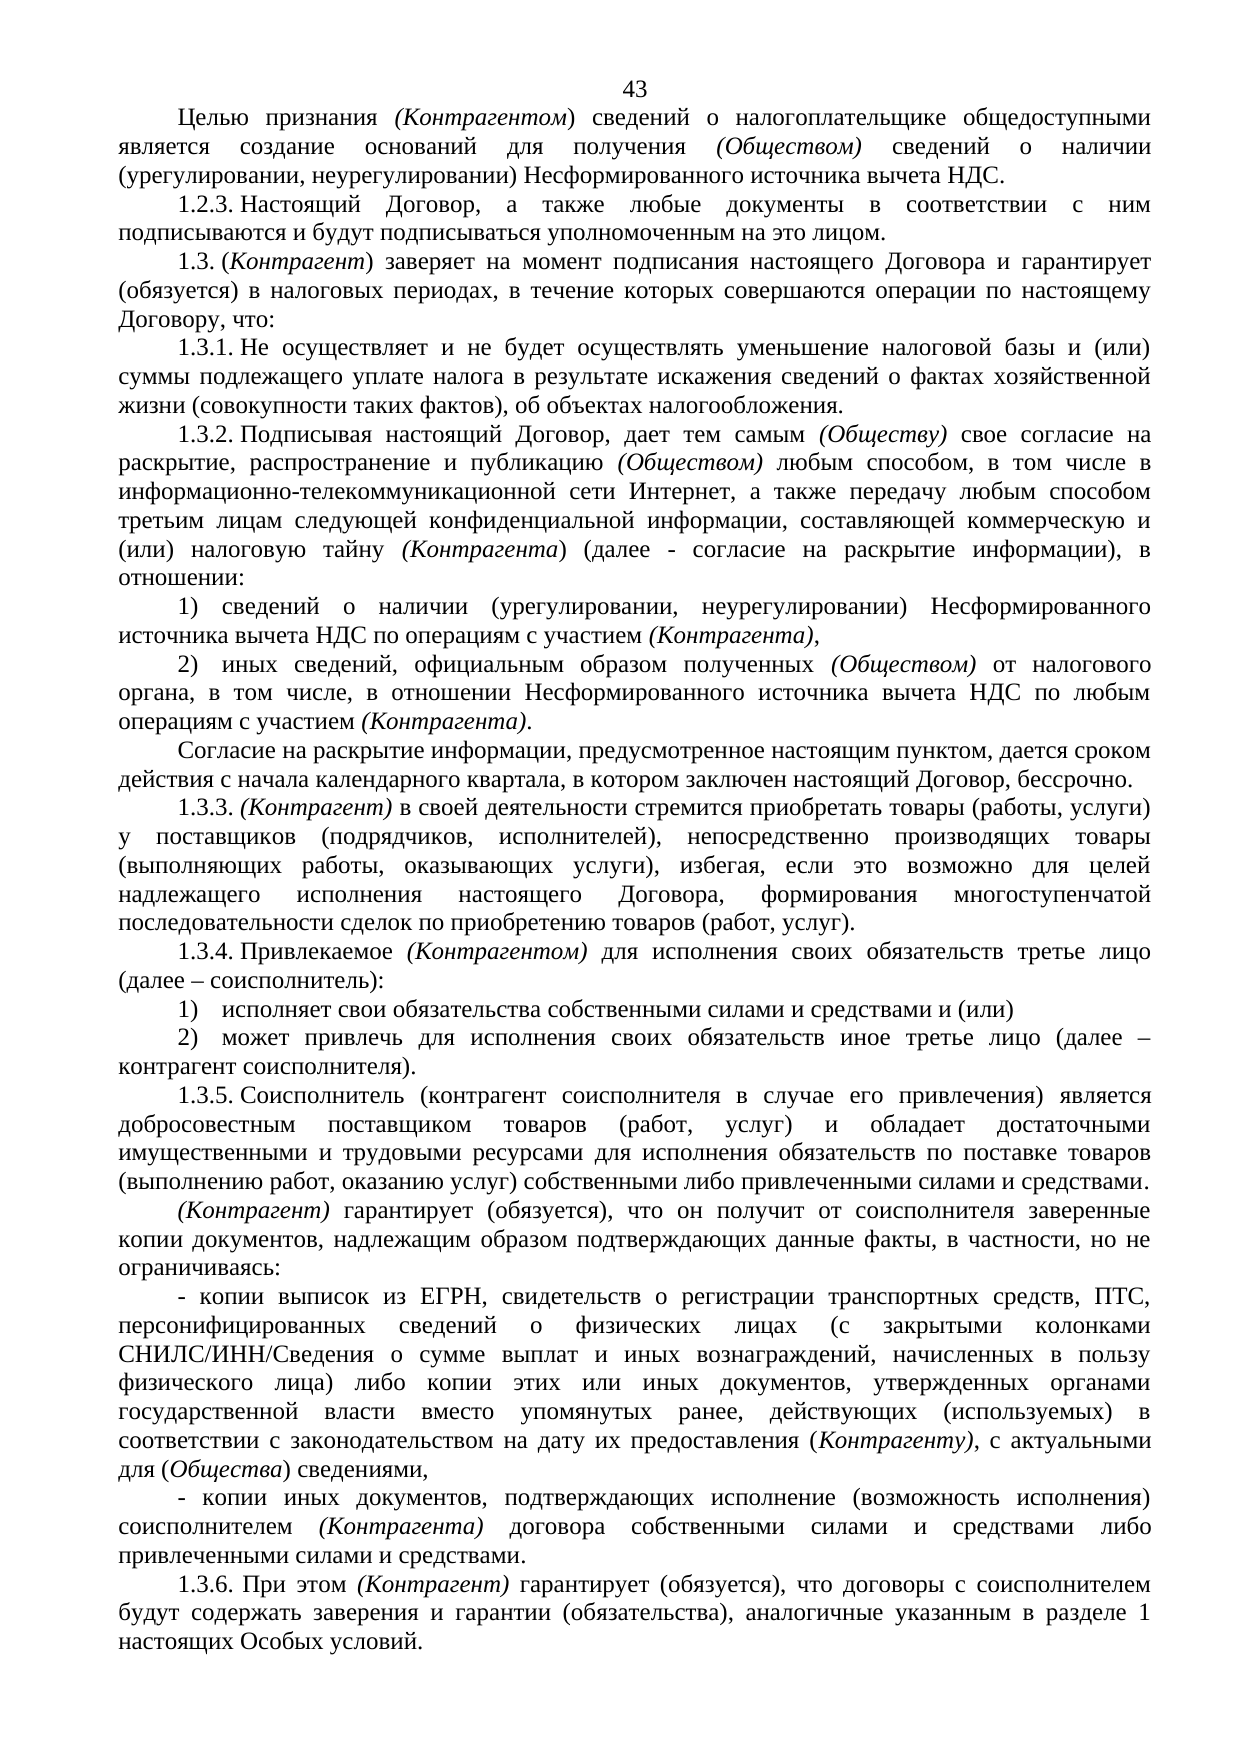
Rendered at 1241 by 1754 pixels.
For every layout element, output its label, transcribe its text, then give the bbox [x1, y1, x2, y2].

text 1) исполняет свои обязательства собственными силами и средствами и (или) [118, 994, 1152, 1022]
list сведений о наличии (урегулировании, неурегулировании) Несформированного источника вычета НДС по операциям с участием (Контрагента), [118, 591, 1152, 649]
text 1.3.4. Привлекаемое (Контрагентом) для исполнения своих обязательств третье лицо (далее – cоисполнитель): [118, 936, 1152, 994]
text (Контрагент) гарантирует (обязуется), что он получит от соисполнителя заверенные копии документов, надлежащим образом подтверждающих данные факты, в частности, но не ограничиваясь: [118, 1195, 1152, 1281]
text 1.3.3. (Контрагент) в своей деятельности стремится приобретать товары (работы, услуги) у поставщиков (подрядчиков, исполнителей), непосредственно производящих товары (выполняющих работы, оказывающих услуги), избегая, если это возможно для целей надлежащего исполнения настоящего Договора, формирования многоступенчатой последовательности сделок по приобретению товаров (работ, услуг). [118, 792, 1152, 936]
list иных сведений, официальным образом полученных (Обществом) от налогового органа, в том числе, в отношении Несформированного источника вычета НДС по любым операциям с участием (Контрагента). [118, 649, 1152, 735]
text 1.3.6. При этом (Контрагент) гарантирует (обязуется), что договоры с соисполнителем будут содержать заверения и гарантии (обязательства), аналогичные указанным в разделе 1 настоящих Особых условий. [118, 1569, 1152, 1655]
text 1.3.2. Подписывая настоящий Договор, дает тем самым (Обществу) свое согласие на раскрытие, распространение и публикацию (Обществом) любым способом, в том числе в информационно-телекоммуникационной сети Интернет, а также передачу любым способом третьим лицам следующей конфиденциальной информации, составляющей коммерческую и (или) налоговую тайну (Контрагента) (далее - согласие на раскрытие информации), в отношении: [118, 419, 1152, 591]
text 1.2.3. Настоящий Договор, а также любые документы в соответствии с ним подписываются и будут подписываться уполномоченным на это лицом. [118, 189, 1152, 246]
text Согласие на раскрытие информации, предусмотренное настоящим пунктом, дается сроком действия с начала календарного квартала, в котором заключен настоящий Договор, бессрочно. [118, 735, 1152, 792]
text - копии иных документов, подтверждающих исполнение (возможность исполнения) соисполнителем (Контрагента) договора собственными силами и средствами либо привлеченными силами и средствами. [118, 1482, 1152, 1569]
text - копии выписок из ЕГРН, свидетельств о регистрации транспортных средств, ПТС, персонифицированных сведений о физических лицах (с закрытыми колонками СНИЛС/ИНН/Сведения о сумме выплат и иных вознаграждений, начисленных в пользу физического лица) либо копии этих или иных документов, утвержденных органами государственной власти вместо упомянутых ранее, действующих (используемых) в соответствии с законодательством на дату их предоставления (Контрагенту), с актуальными для (Общества) сведениями, [118, 1281, 1152, 1482]
text 1.3.1. Не осуществляет и не будет осуществлять уменьшение налоговой базы и (или) суммы подлежащего уплате налога в результате искажения сведений о фактах хозяйственной жизни (совокупности таких фактов), об объектах налогообложения. [118, 332, 1152, 419]
text Целью признания (Контрагентом) сведений о налогоплательщике общедоступными является создание оснований для получения (Обществом) сведений о наличии (урегулировании, неурегулировании) Несформированного источника вычета НДС. [118, 102, 1152, 189]
text 1.3. (Контрагент) заверяет на момент подписания настоящего Договора и гарантирует (обязуется) в налоговых периодах, в течение которых совершаются операции по настоящему Договору, что: [118, 246, 1152, 332]
text 1.3.5. Соисполнитель (контрагент соисполнителя в случае его привлечения) является добросовестным поставщиком товаров (работ, услуг) и обладает достаточными имущественными и трудовыми ресурсами для исполнения обязательств по поставке товаров (выполнению работ, оказанию услуг) собственными либо привлеченными силами и средствами. [118, 1080, 1152, 1195]
text 2) может привлечь для исполнения своих обязательств иное третье лицо (далее – контрагент соисполнителя). [118, 1022, 1152, 1080]
